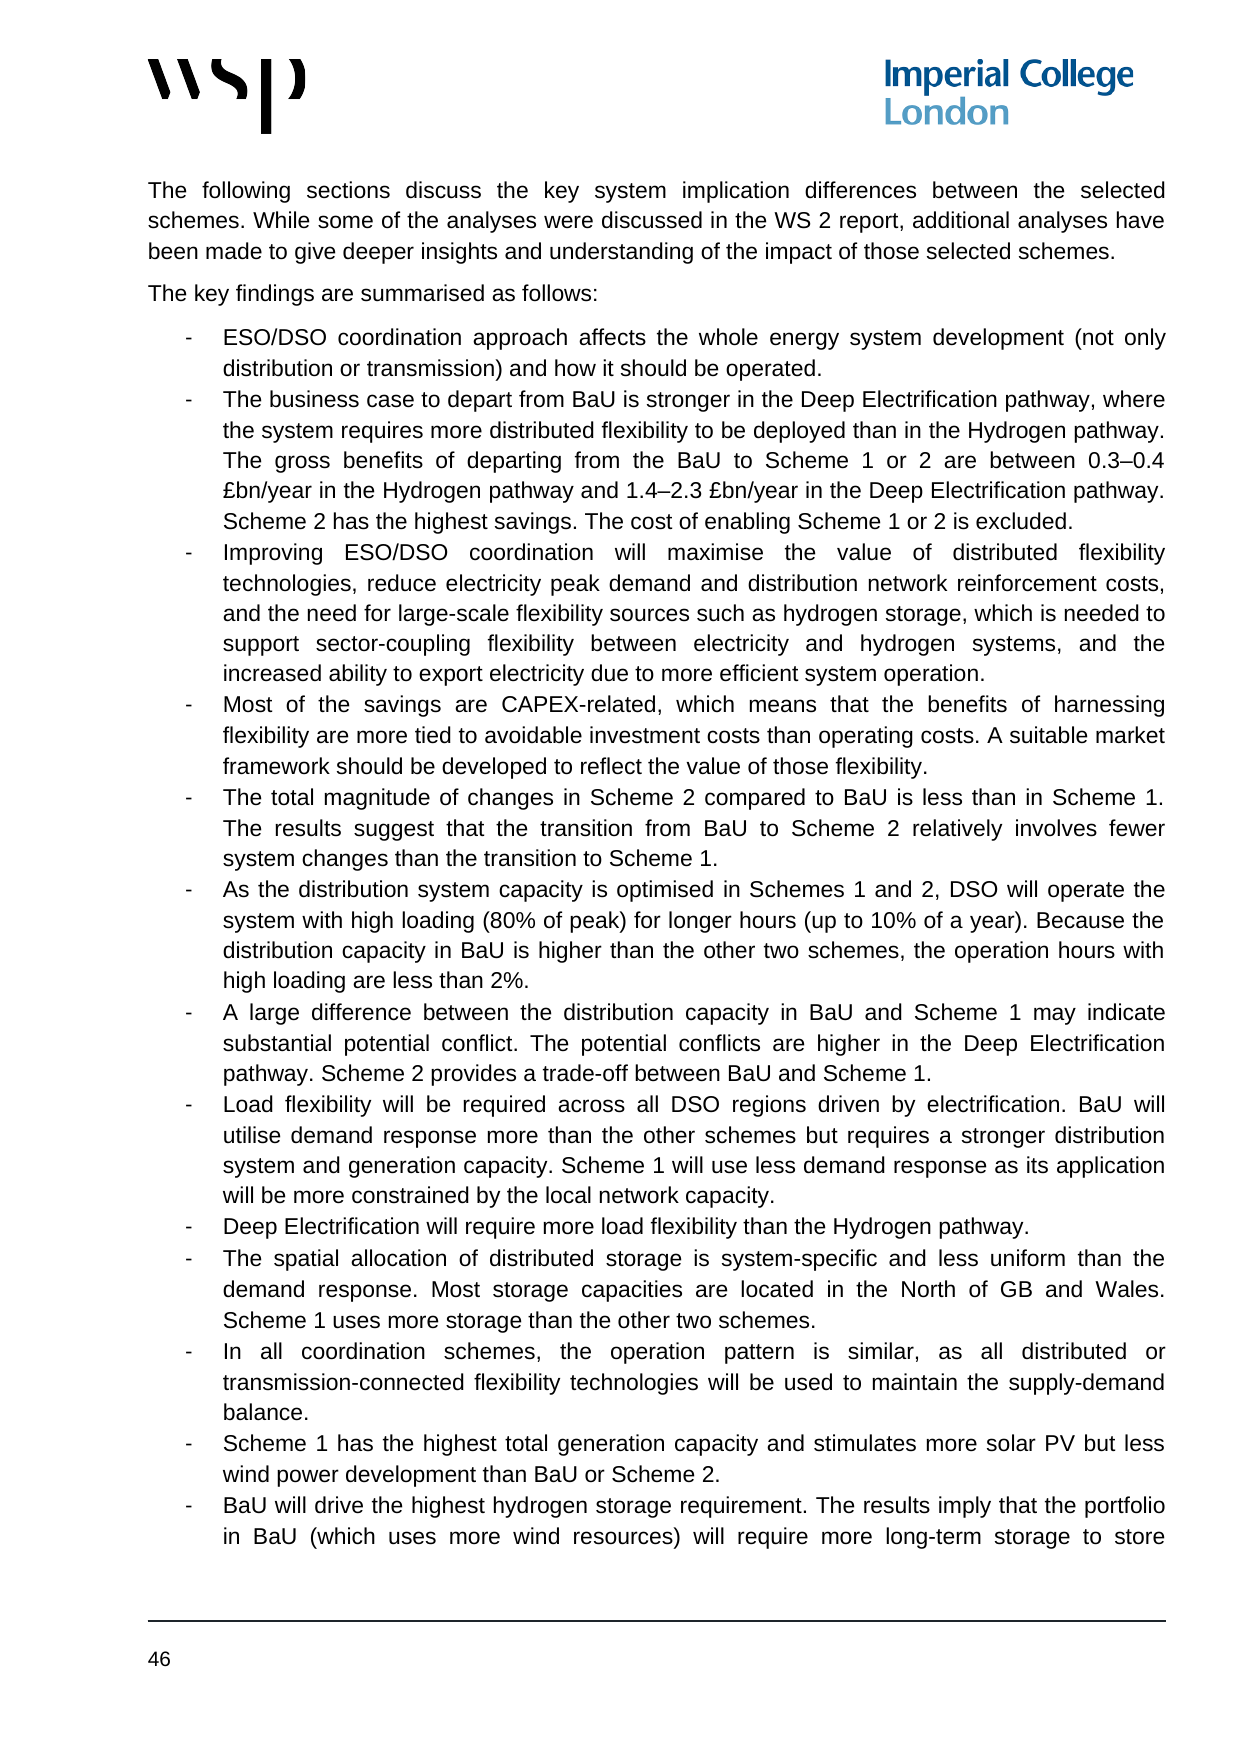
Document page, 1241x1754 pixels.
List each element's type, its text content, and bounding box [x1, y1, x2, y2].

text Deep Electrification will require more load flexibility than the Hydrogen pathway. [185, 1212, 1166, 1240]
text As the distribution system capacity is optimised in Schemes 1 and 2, DSO will operate the system with high loading (80% of peak) for longer hours (up to 10% of a year). Because the distribution capacity in BaU is higher than the other two schemes, the operation hours with high loading are less than 2%. [185, 875, 1166, 994]
text The spatial allocation of distributed storage is system-specific and less uniform than the demand response. Most storage capacities are located in the North of GB and Wales. Scheme 1 uses more storage than the other two schemes. [185, 1244, 1166, 1333]
text Scheme 1 has the highest total generation capacity and stimulates more solar PV but less wind power development than BaU or Scheme 2. [185, 1429, 1166, 1487]
text Improving ESO/DSO coordination will maximise the value of distributed flexibility technologies, reduce electricity peak demand and distribution network reinforcement costs, and the need for large-scale flexibility sources such as hydrogen storage, which is needed to support sector-coupling flexibility between electricity and hydrogen systems, and the increased ability to export electricity due to more efficient system operation. [185, 538, 1166, 687]
text The key findings are summarised as follows: [148, 280, 1166, 307]
text The business case to depart from BaU is stronger in the Deep Electrification pathway, where the system requires more distributed flexibility to be deployed than in the Hydrogen pathway. The gross benefits of departing from the BaU to Scheme 1 or 2 are between 0.3–0.4 £bn/year in the Hydrogen pathway and 1.4–2.3 £bn/year in the Deep Electrification pathway. Scheme 2 has the highest savings. The cost of enabling Scheme 1 or 2 is excluded. [185, 385, 1166, 534]
text Most of the savings are CAPEX-related, which means that the benefits of harnessing flexibility are more tied to avoidable investment costs than operating costs. A suitable market framework should be developed to reflect the value of those flexibility. [185, 691, 1166, 779]
text The total magnitude of changes in Scheme 2 compared to BaU is less than in Scheme 1. The results suggest that the transition from BaU to Scheme 2 relatively involves fewer system changes than the transition to Scheme 1. [185, 783, 1166, 871]
text ESO/DSO coordination approach affects the whole energy system development (not only distribution or transmission) and how it should be operated. [185, 323, 1166, 381]
picture [885, 59, 1134, 125]
text Load flexibility will be required across all DSO regions driven by electrification. BaU will utilise demand response more than the other schemes but requires a stronger distribution system and generation capacity. Scheme 1 will use less demand response as its application will be more constrained by the local network capacity. [185, 1090, 1166, 1208]
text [185, 1491, 1166, 1549]
picture [147, 59, 306, 134]
text In all coordination schemes, the operation pattern is similar, as all distributed or transmission-connected flexibility technologies will be used to maintain the supply-demand balance. [185, 1337, 1166, 1425]
text A large difference between the distribution capacity in BaU and Scheme 1 may indicate substantial potential conflict. The potential conflicts are higher in the Deep Electrification pathway. Scheme 2 provides a trade-off between BaU and Scheme 1. [185, 998, 1166, 1086]
text The following sections discuss the key system implication differences between the selected schemes. While some of the analyses were discussed in the WS 2 report, additional analyses have been made to give deeper insights and understanding of the impact of those selected schemes. [148, 177, 1166, 264]
